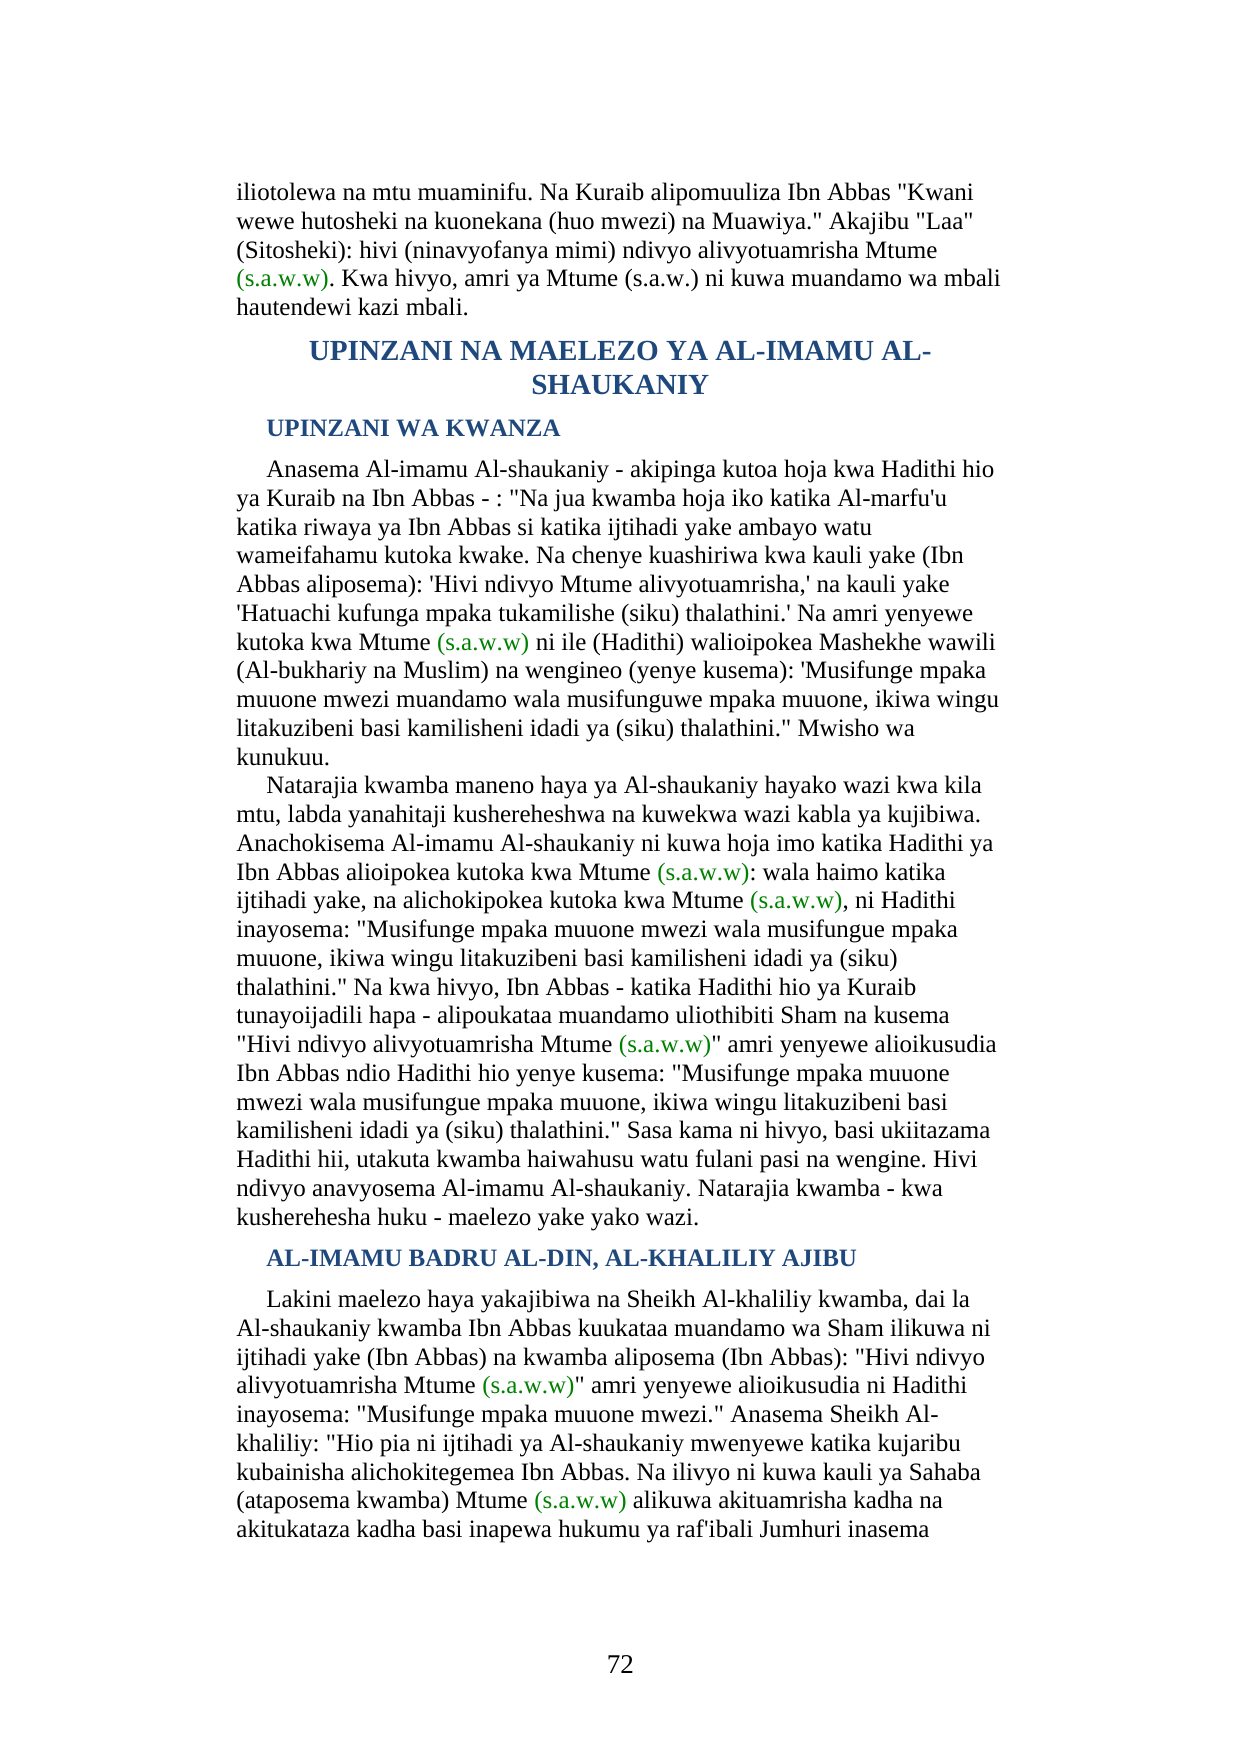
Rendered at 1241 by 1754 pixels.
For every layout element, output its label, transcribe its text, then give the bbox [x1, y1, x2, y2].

subtitle UPINZANI NA MAELEZO YA AL-IMAMU AL-SHAUKANIY [236, 333, 1004, 401]
subtitle AL-IMAMU BADRU AL-DIN, AL-KHALILIY AJIBU [236, 1243, 1004, 1272]
text Natarajia kwamba maneno haya ya Al-shaukaniy hayako wazi kwa kila mtu, labda yanahitaji kushereheshwa na kuwekwa wazi kabla ya kujibiwa. Anachokisema Al-imamu Al-shaukaniy ni kuwa hoja imo katika Hadithi ya Ibn Abbas alioipokea kutoka kwa Mtume (s.a.w.w): wala haimo katika ijtihadi yake, na alichokipokea kutoka kwa Mtume (s.a.w.w), ni Hadithi inayosema: "Musifunge mpaka muuone mwezi wala musifungue mpaka muuone, ikiwa wingu litakuzibeni basi kamilisheni idadi ya (siku) thalathini." Na kwa hivyo, Ibn Abbas - katika Hadithi hio ya Kuraib tunayoijadili hapa - alipoukataa muandamo uliothibiti Sham na kusema "Hivi ndivyo alivyotuamrisha Mtume (s.a.w.w)" amri yenyewe alioikusudia Ibn Abbas ndio Hadithi hio yenye kusema: "Musifunge mpaka muuone mwezi wala musifungue mpaka muuone, ikiwa wingu litakuzibeni basi kamilisheni idadi ya (siku) thalathini." Sasa kama ni hivyo, basi ukiitazama Hadithi hii, utakuta kwamba haiwahusu watu fulani pasi na wengine. Hivi ndivyo anavyosema Al-imamu Al-shaukaniy. Natarajia kwamba - kwa kusherehesha huku - maelezo yake yako wazi. [236, 771, 1004, 1231]
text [236, 177, 1004, 321]
text Anasema Al-imamu Al-shaukaniy - akipinga kutoa hoja kwa Hadithi hio ya Kuraib na Ibn Abbas - : "Na jua kwamba hoja iko katika Al-marfu'u katika riwaya ya Ibn Abbas si katika ijtihadi yake ambayo watu wameifahamu kutoka kwake. Na chenye kuashiriwa kwa kauli yake (Ibn Abbas aliposema): 'Hivi ndivyo Mtume alivyotuamrisha,' na kauli yake 'Hatuachi kufunga mpaka tukamilishe (siku) thalathini.' Na amri yenyewe kutoka kwa Mtume (s.a.w.w) ni ile (Hadithi) walioipokea Mashekhe wawili (Al-bukhariy na Muslim) na wengineo (yenye kusema): 'Musifunge mpaka muuone mwezi muandamo wala musifunguwe mpaka muuone, ikiwa wingu litakuzibeni basi kamilisheni idadi ya (siku) thalathini." Mwisho wa kunukuu. [236, 454, 1004, 771]
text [236, 1284, 1004, 1543]
subtitle UPINZANI WA KWANZA [236, 413, 1004, 442]
